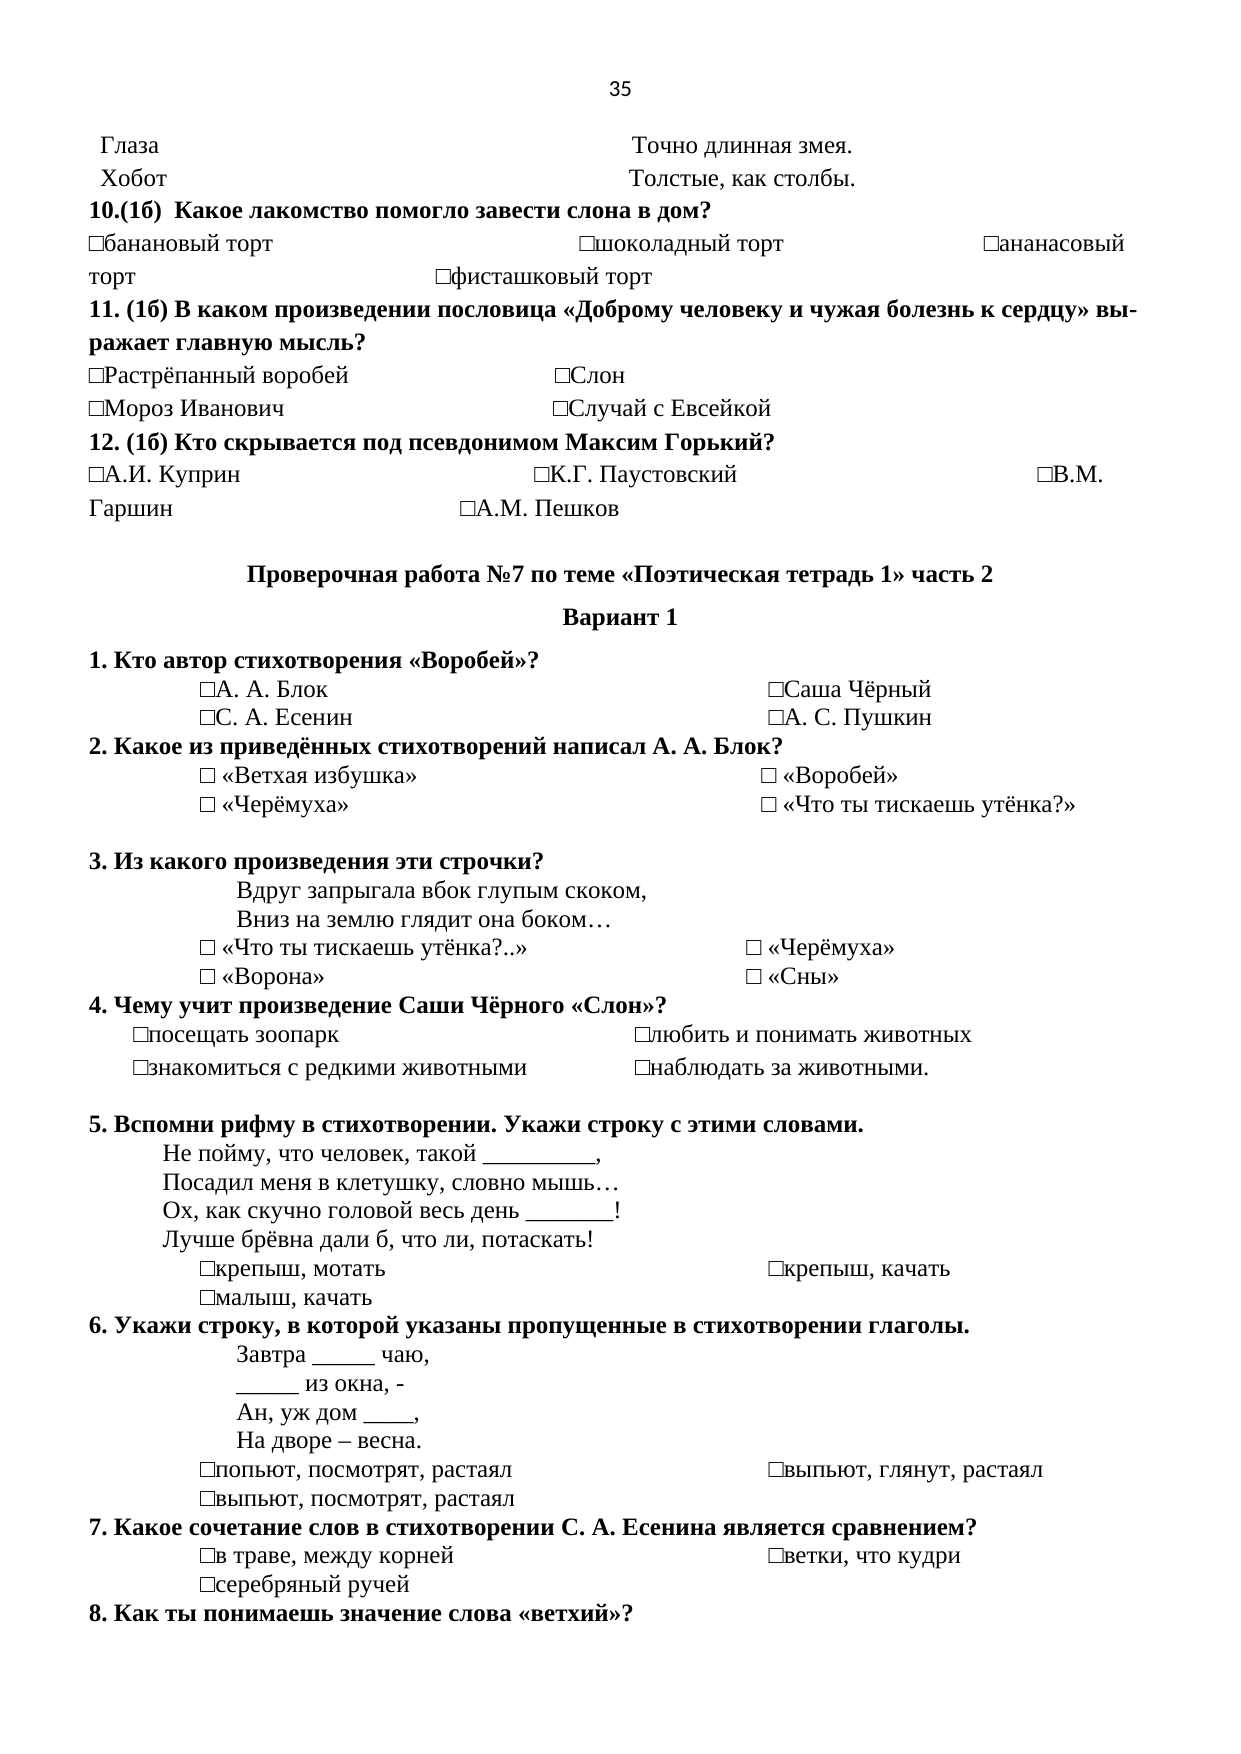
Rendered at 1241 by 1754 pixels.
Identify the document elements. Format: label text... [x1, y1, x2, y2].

text □ «Что ты тискаешь утёнка?..» [200, 932, 605, 961]
text Ох, как скучно головой весь день _______! [162, 1195, 1152, 1224]
text □выпьют, глянут, растаял [768, 1454, 1152, 1483]
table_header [89, 130, 395, 195]
text □Саша Чёрный [768, 674, 1152, 702]
text □А.И. Куприн □К.Г. Паустовский □В.М. Гаршин □А.М. Пешков [89, 459, 1152, 521]
text Вариант 1 [89, 602, 1152, 631]
text _____ из окна, - [236, 1368, 1152, 1397]
text □ «Черёмуха» [200, 789, 591, 817]
text 11. (1б) В каком произведении пословица «Доброму человеку и чужая болезнь к сердцу» выражает главную мысль? [89, 294, 1152, 356]
text □малыш, качать [200, 1282, 583, 1310]
text □крепыш, качать [768, 1253, 1152, 1282]
text 4. Чему учит произведение Саши Чёрного «Слон»? [89, 990, 1152, 1019]
text □выпьют, посмотрят, растаял [200, 1483, 583, 1512]
text Завтра _____ чаю, [236, 1339, 1152, 1368]
text □Растрёпанный воробей □Слон □Мороз Иванович □Случай с Евсейкой [89, 361, 1152, 422]
text □А. С. Пушкин [768, 702, 1152, 731]
text Вниз на землю глядит она боком… [236, 904, 1152, 932]
text □крепыш, мотать [200, 1253, 583, 1282]
text На дворе – весна. [236, 1425, 1152, 1454]
text 6. Укажи строку, в которой указаны пропущенные в стихотворении глаголы. [89, 1310, 1152, 1339]
text □ «Сны» [746, 961, 1152, 990]
text □А. А. Блок [200, 674, 583, 702]
text Проверочная работа №7 по теме «Поэтическая тетрадь 1» часть 2 [89, 559, 1152, 587]
text 1. Кто автор стихотворения «Воробей»? [89, 645, 1152, 674]
text □С. А. Есенин [200, 702, 583, 731]
text □ветки, что кудри [768, 1540, 1152, 1569]
text 2. Какое из приведённых стихотворений написал А. А. Блок? [89, 731, 1152, 760]
text Посадил меня в клетушку, словно мышь… [162, 1167, 1152, 1195]
text 3. Из какого произведения эти строчки? [89, 846, 1152, 875]
text □банановый торт □шоколадный торт □ананасовый торт □фисташковый торт [89, 228, 1152, 290]
text □наблюдать за животными. [635, 1052, 1152, 1080]
text 10.(1б) Какое лакомство помогло завести слона в дом? [89, 195, 1152, 224]
text □знакомиться с редкими животными [133, 1052, 605, 1080]
text 7. Какое сочетание слов в стихотворении С. А. Есенина является сравнением? [89, 1512, 1152, 1540]
text □серебряный ручей [200, 1569, 583, 1598]
text □в траве, между корней [200, 1540, 583, 1569]
text 12. (1б) Кто скрывается под псевдонимом Максим Горький? [89, 427, 1152, 455]
text □любить и понимать животных [635, 1019, 1152, 1047]
text □ «Что ты тискаешь утёнка?» [761, 789, 1152, 817]
text □ «Черёмуха» [746, 932, 1152, 961]
text □посещать зоопарк [133, 1019, 605, 1047]
text Не пойму, что человек, такой _________, [162, 1138, 1152, 1167]
text 8. Как ты понимаешь значение слова «ветхий»? [89, 1598, 1152, 1627]
text Вдруг запрыгала вбок глупым скоком, [236, 875, 1152, 904]
text □ «Ветхая избушка» [200, 760, 591, 789]
text □ «Воробей» [761, 760, 1152, 789]
text Ан, уж дом ____, [236, 1397, 1152, 1425]
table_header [395, 130, 1089, 195]
text □ «Ворона» [200, 961, 605, 990]
text Лучше брёвна дали б, что ли, потаскать! [162, 1224, 1152, 1253]
text 5. Вспомни рифму в стихотворении. Укажи строку с этими словами. [89, 1109, 1152, 1138]
text □попьют, посмотрят, растаял [200, 1454, 583, 1483]
